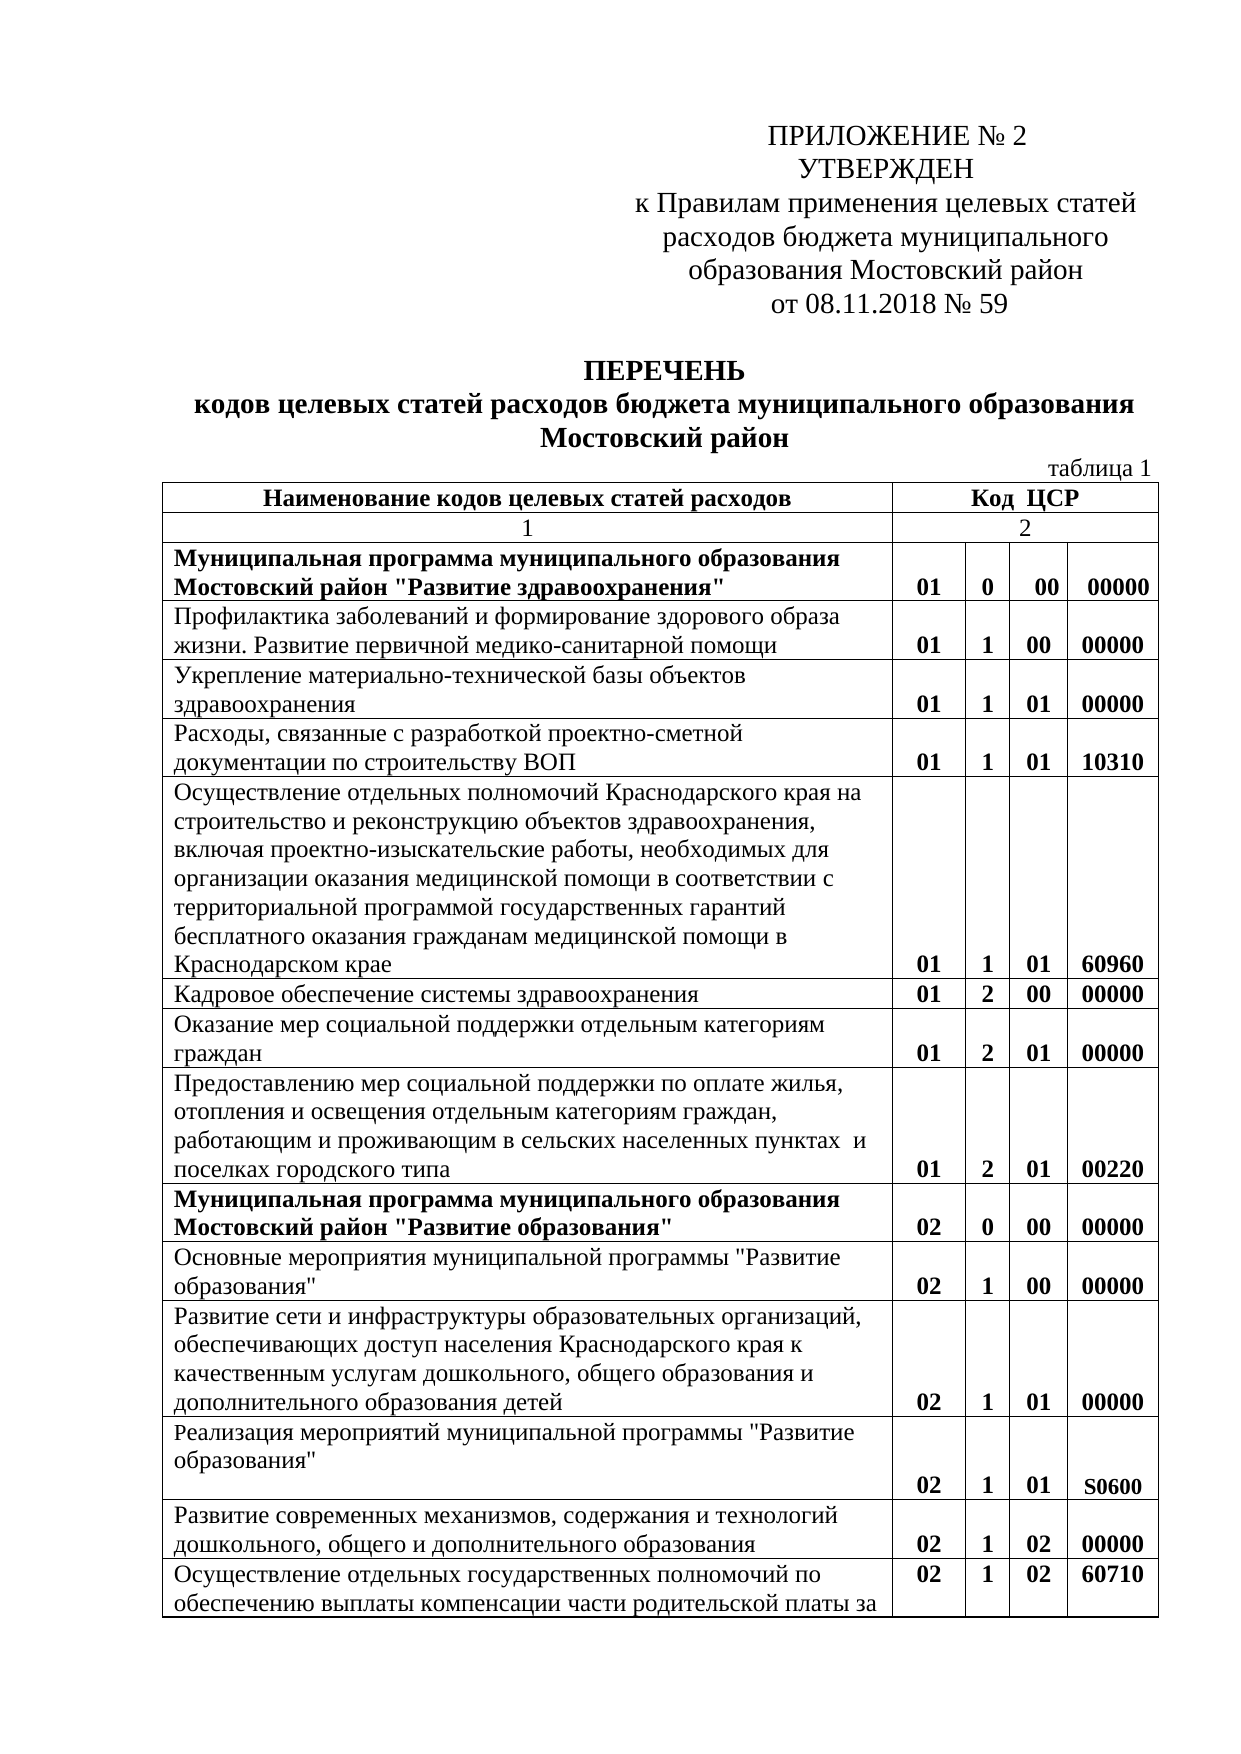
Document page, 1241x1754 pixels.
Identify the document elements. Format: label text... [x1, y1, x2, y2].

table_cell Осуществление отдельных полномочий Краснодарского края на строительство и реконструкцию объектов здравоохранения, включая проектно-изыскательские работы, необходимых для организации оказания медицинской помощи в соответствии с территориальной программой государственных гарантий бесплатного оказания гражданам медицинской помощи в Краснодарском крае [163, 777, 892, 978]
table_cell Кадровое обеспечение системы здравоохранения [163, 979, 892, 1008]
table_cell 01 [893, 660, 965, 717]
table_cell 1 [966, 1417, 1009, 1499]
table_cell 0 [966, 1184, 1009, 1241]
table_cell 01 [893, 1009, 965, 1067]
table_cell 00000 [1068, 543, 1158, 600]
table_cell 02 [893, 1301, 965, 1416]
table_cell 01 [893, 1068, 965, 1183]
table_cell Предоставлению мер социальной поддержки по оплате жилья, отопления и освещения отдельным категориям граждан, работающим и проживающим в сельских населенных пунктах и поселках городского типа [163, 1068, 892, 1183]
table_cell 2 [893, 513, 1158, 542]
table_cell 02 [893, 1242, 965, 1300]
table_cell 60710 [1068, 1559, 1158, 1616]
table_cell Развитие современных механизмов, содержания и технологий дошкольного, общего и дополнительного образования [163, 1500, 892, 1558]
table_cell Оказание мер социальной поддержки отдельным категориям граждан [163, 1009, 892, 1067]
table_cell 01 [1010, 1068, 1067, 1183]
table_cell 00 [1010, 979, 1067, 1008]
table_cell 00 [1010, 543, 1067, 600]
table_cell Укрепление материально-технической базы объектов здравоохранения [163, 660, 892, 717]
table_cell Реализация мероприятий муниципальной программы "Развитие образования" [163, 1417, 892, 1499]
table_cell 01 [1010, 1009, 1067, 1067]
text таблица 1 [177, 453, 1152, 482]
table_cell 01 [1010, 719, 1067, 776]
table_cell 2 [966, 979, 1009, 1008]
table_cell 00000 [1068, 1242, 1158, 1300]
table_cell Развитие сети и инфраструктуры образовательных организаций, обеспечивающих доступ населения Краснодарского края к качественным услугам дошкольного, общего образования и дополнительного образования детей [163, 1301, 892, 1416]
table_cell Расходы, связанные с разработкой проектно-сметной документации по строительству ВОП [163, 719, 892, 776]
table_cell 1 [163, 513, 892, 542]
table_cell 02 [1010, 1500, 1067, 1558]
table_cell Муниципальная программа муниципального образования Мостовский район "Развитие здравоохранения" [163, 543, 892, 600]
table_cell 02 [893, 1559, 965, 1616]
table_cell S0600 [1068, 1417, 1158, 1499]
table_cell 00000 [1068, 1009, 1158, 1067]
table_cell 01 [1010, 1301, 1067, 1416]
table_cell 01 [1010, 1417, 1067, 1499]
table_cell 00000 [1068, 979, 1158, 1008]
table_cell 01 [1010, 660, 1067, 717]
table_cell 1 [966, 601, 1009, 659]
table_cell Профилактика заболеваний и формирование здорового образа жизни. Развитие первичной медико-санитарной помощи [163, 601, 892, 659]
text кодов целевых статей расходов бюджета муниципального образования Мостовский район [177, 386, 1152, 453]
table_cell 00000 [1068, 1184, 1158, 1241]
table_cell 01 [893, 979, 965, 1008]
table_cell 01 [893, 601, 965, 659]
text ПРИЛОЖЕНИЕ № 2 [693, 118, 1152, 152]
table_cell 00000 [1068, 601, 1158, 659]
table_header Наименование кодов целевых статей расходов [163, 483, 892, 512]
table_cell 1 [966, 660, 1009, 717]
table_cell 00220 [1068, 1068, 1158, 1183]
table_cell 0 [966, 543, 1009, 600]
table_cell 00 [1010, 1184, 1067, 1241]
table_cell 00000 [1068, 660, 1158, 717]
table_cell 1 [966, 719, 1009, 776]
table_cell 2 [966, 1068, 1009, 1183]
table_cell 2 [966, 1009, 1009, 1067]
text УТВЕРЖДЕН [620, 152, 1152, 185]
table_cell 02 [893, 1417, 965, 1499]
table_cell 10310 [1068, 719, 1158, 776]
table_header Код ЦСР [893, 483, 1158, 512]
table_cell 60960 [1068, 777, 1158, 978]
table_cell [163, 1559, 892, 1616]
table_cell 01 [1010, 777, 1067, 978]
table_cell 00 [1010, 1242, 1067, 1300]
table_cell Основные мероприятия муниципальной программы "Развитие образования" [163, 1242, 892, 1300]
text к Правилам применения целевых статей расходов бюджета муниципального образования Мостовский район [620, 185, 1152, 286]
table_cell 1 [966, 1242, 1009, 1300]
table_cell 00 [1010, 601, 1067, 659]
table_cell 1 [966, 1301, 1009, 1416]
table_cell 1 [966, 1500, 1009, 1558]
table_cell 02 [1010, 1559, 1067, 1616]
table_cell 02 [893, 1184, 965, 1241]
text ПЕРЕЧЕНЬ [177, 353, 1152, 386]
table_cell 1 [966, 777, 1009, 978]
table_cell 00000 [1068, 1301, 1158, 1416]
text от 08.11.2018 № 59 [620, 286, 1152, 319]
table_cell 01 [893, 719, 965, 776]
table_cell 02 [893, 1500, 965, 1558]
table_cell 01 [893, 543, 965, 600]
table_cell Муниципальная программа муниципального образования Мостовский район "Развитие образования" [163, 1184, 892, 1241]
table_cell 00000 [1068, 1500, 1158, 1558]
table_cell 01 [893, 777, 965, 978]
table_cell 1 [966, 1559, 1009, 1616]
